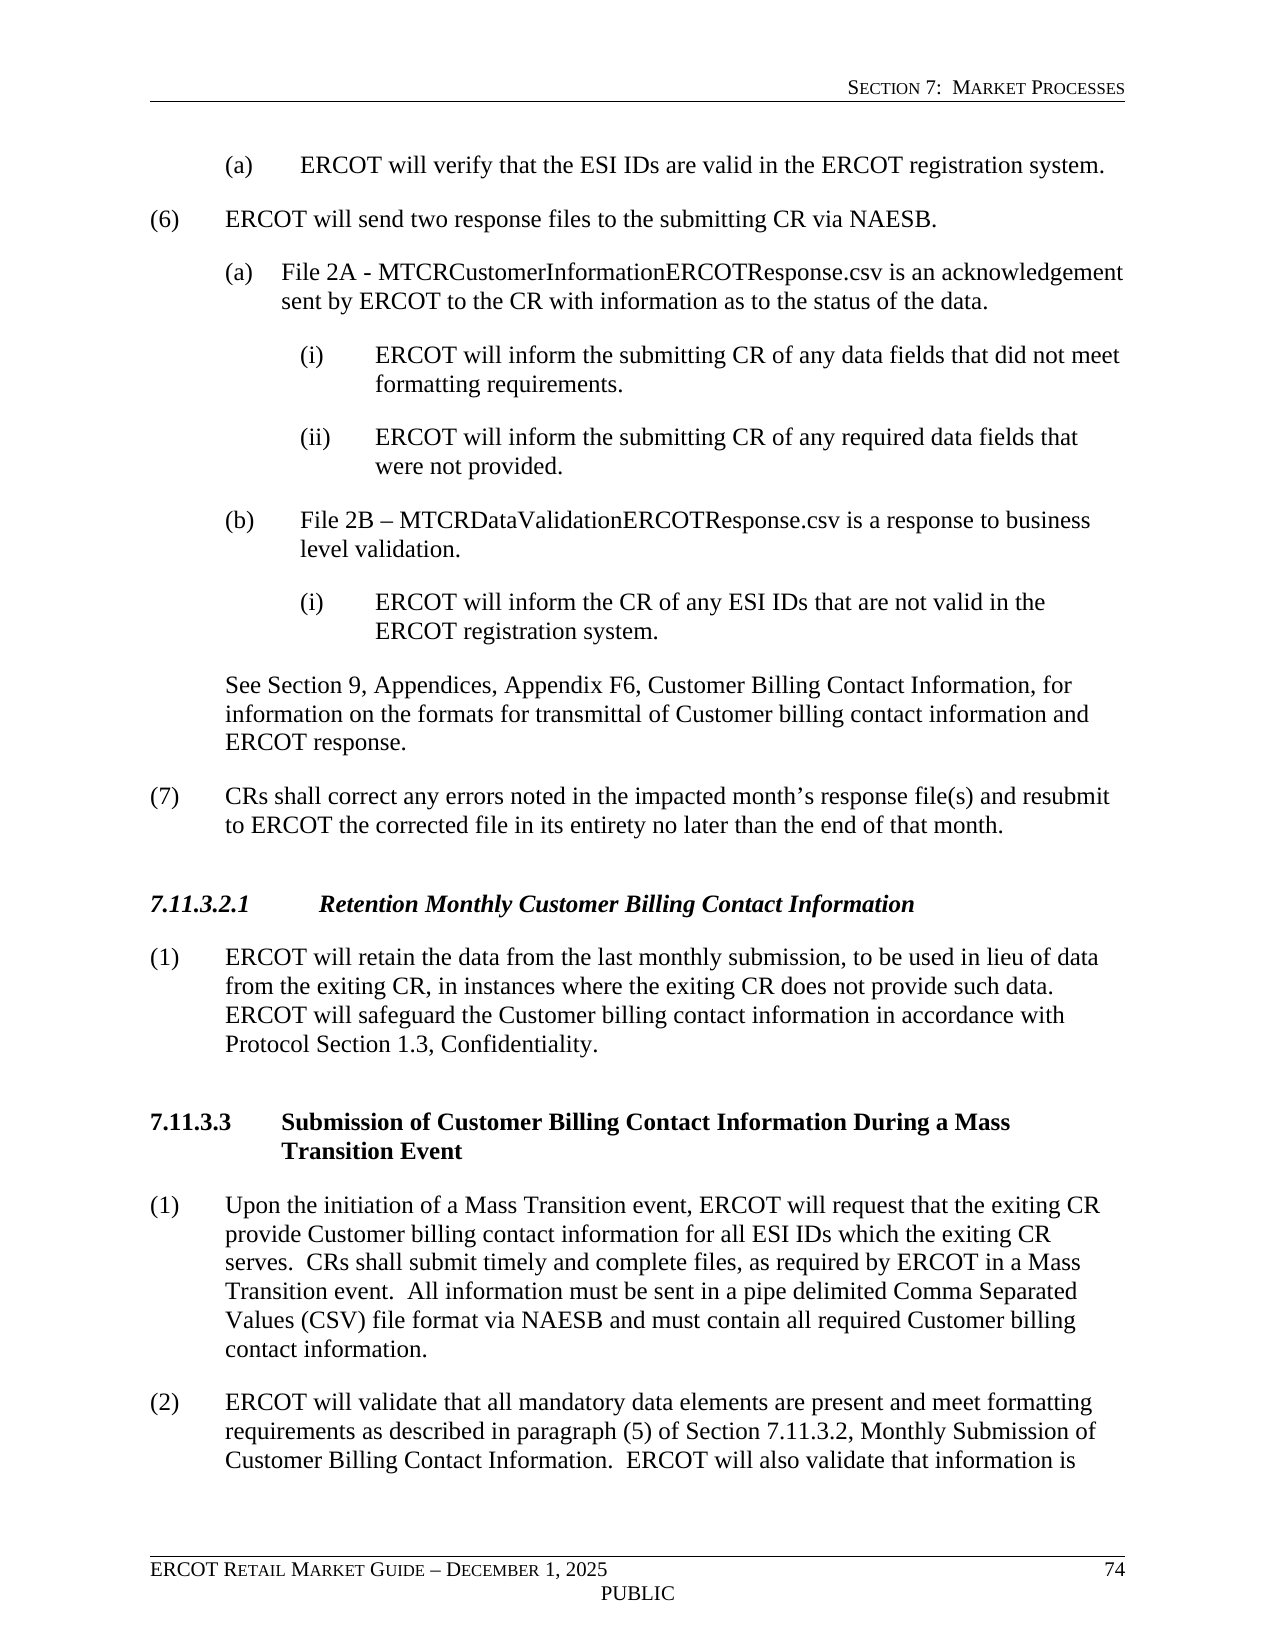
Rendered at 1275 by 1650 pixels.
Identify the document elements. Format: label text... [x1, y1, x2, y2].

text (a) ERCOT will verify that the ESI IDs are valid in the ERCOT registration system. [225, 150, 1125, 179]
text (1) ERCOT will retain the data from the last monthly submission, to be used in lieu of data from the exiting CR, in instances where the exiting CR does not provide such data. ERCOT will safeguard the Customer billing contact information in accordance with Protocol Section 1.3, Confidentiality. [150, 942, 1125, 1057]
text (1) Upon the initiation of a Mass Transition event, ERCOT will request that the exiting CR provide Customer billing contact information for all ESI IDs which the exiting CR serves. CRs shall submit timely and complete files, as required by ERCOT in a Mass Transition event. All information must be sent in a pipe delimited Comma Separated Values (CSV) file format via NAESB and must contain all required Customer billing contact information. [150, 1190, 1125, 1362]
text 7.11.3.3 Submission of Customer Billing Contact Information During a Mass Transition Event [150, 1107, 1125, 1165]
text (ii) ERCOT will inform the submitting CR of any required data fields that were not provided. [300, 422, 1125, 480]
text (b) File 2B – MTCRDataValidationERCOTResponse.csv is a response to business level validation. [225, 505, 1125, 562]
text (i) ERCOT will inform the submitting CR of any data fields that did not meet formatting requirements. [300, 340, 1125, 397]
text (a) File 2A - MTCRCustomerInformationERCOTResponse.csv is an acknowledgement sent by ERCOT to the CR with information as to the status of the data. [225, 257, 1125, 315]
text (6) ERCOT will send two response files to the submitting CR via NAESB. [150, 204, 1125, 232]
text 7.11.3.2.1 Retention Monthly Customer Billing Contact Information [150, 889, 1125, 917]
text (7) CRs shall correct any errors noted in the impacted month’s response file(s) and resubmit to ERCOT the corrected file in its entirety no later than the end of that month. [150, 781, 1125, 839]
text See Section 9, Appendices, Appendix F6, Customer Billing Contact Information, for information on the formats for transmittal of Customer billing contact information and ERCOT response. [225, 670, 1125, 756]
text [150, 1387, 1125, 1474]
text (i) ERCOT will inform the CR of any ESI IDs that are not valid in the ERCOT registration system. [300, 587, 1125, 645]
